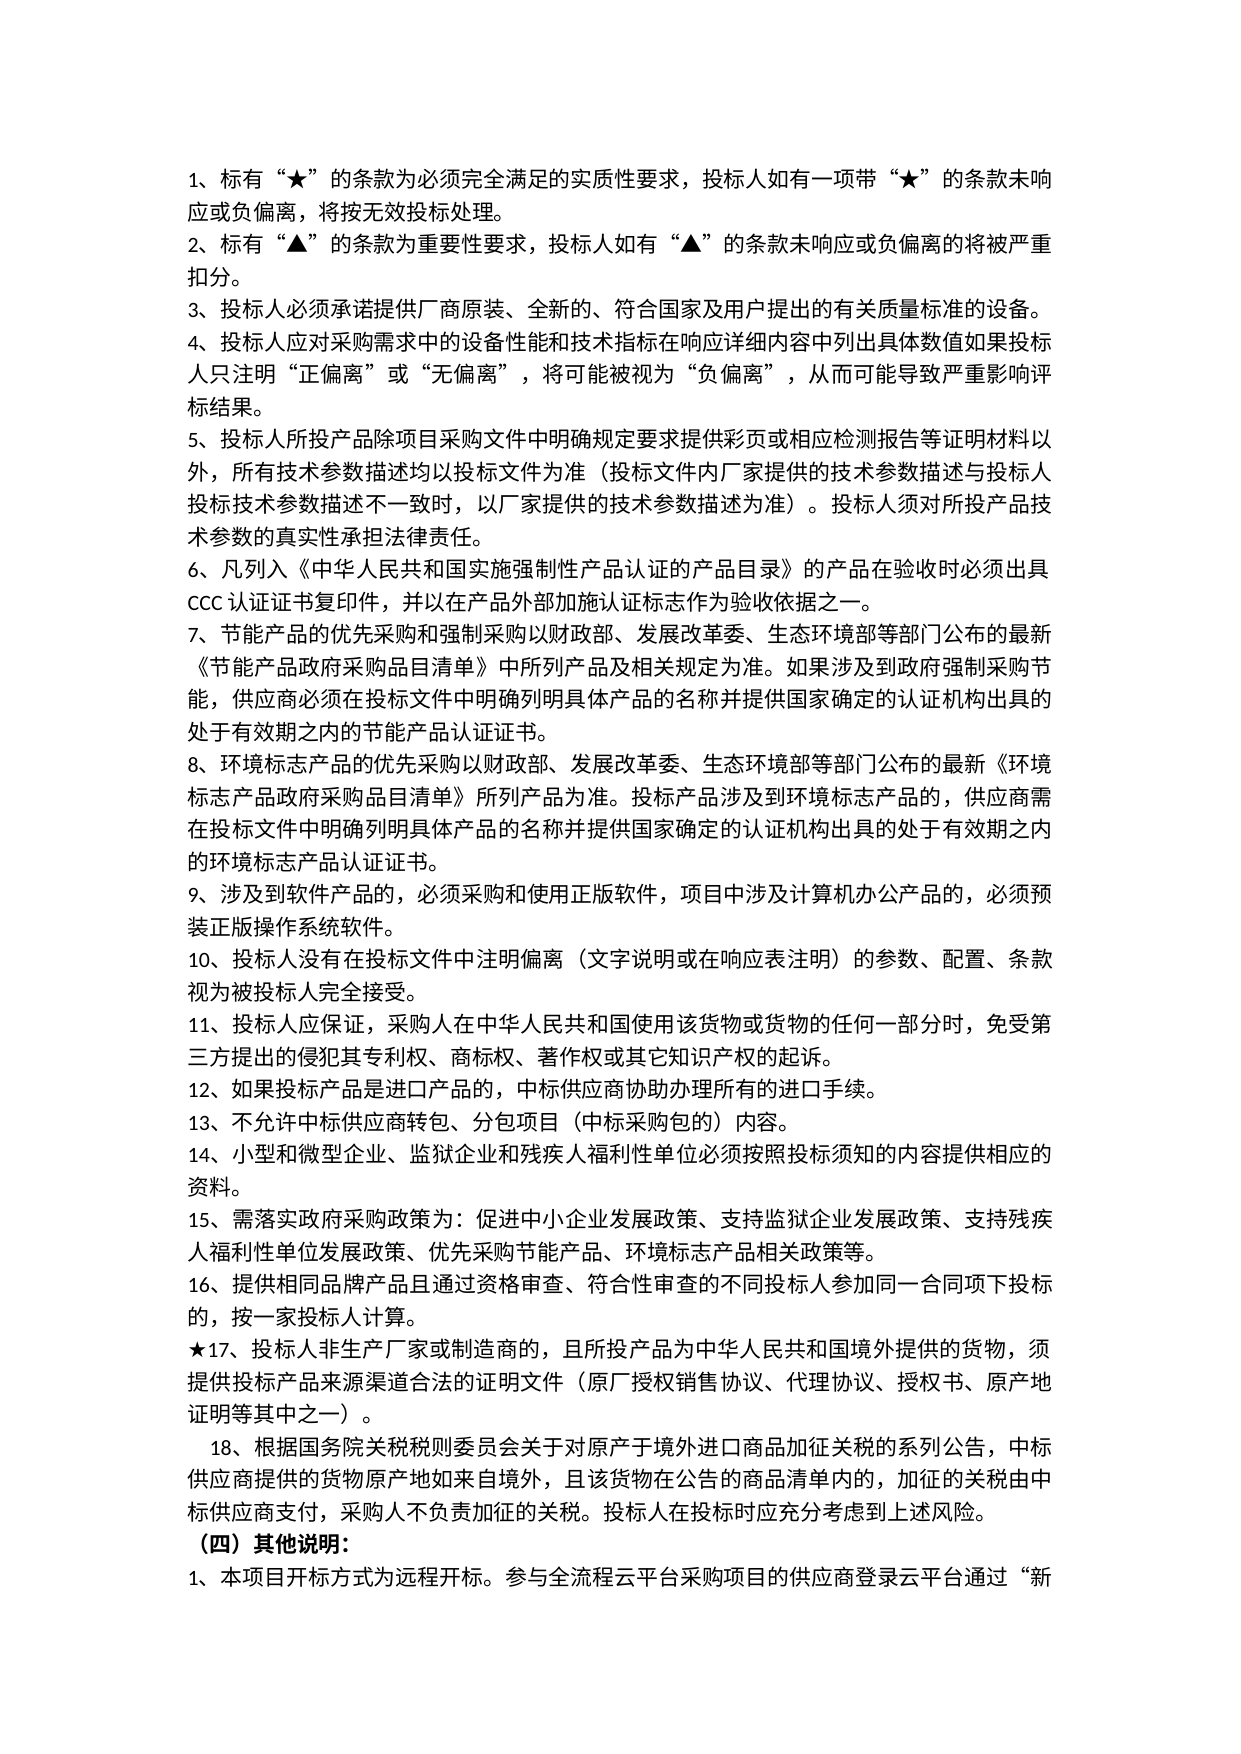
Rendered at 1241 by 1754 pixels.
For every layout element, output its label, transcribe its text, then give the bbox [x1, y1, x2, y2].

text 15、需落实政府采购政策为：促进中小企业发展政策、支持监狱企业发展政策、支持残疾人福利性单位发展政策、优先采购节能产品、环境标志产品相关政策等。 [187, 1202, 1053, 1267]
text 12、如果投标产品是进口产品的，中标供应商协助办理所有的进口手续。 [187, 1072, 1053, 1104]
text 8、环境标志产品的优先采购以财政部、发展改革委、生态环境部等部门公布的最新《环境标志产品政府采购品目清单》所列产品为准。投标产品涉及到环境标志产品的，供应商需在投标文件中明确列明具体产品的名称并提供国家确定的认证机构出具的处于有效期之内的环境标志产品认证证书。 [187, 747, 1053, 877]
text 11、投标人应保证，采购人在中华人民共和国使用该货物或货物的任何一部分时，免受第三方提出的侵犯其专利权、商标权、著作权或其它知识产权的起诉。 [187, 1007, 1053, 1072]
text 4、投标人应对采购需求中的设备性能和技术指标在响应详细内容中列出具体数值如果投标人只注明“正偏离”或“无偏离”，将可能被视为“负偏离”，从而可能导致严重影响评标结果。 [187, 324, 1053, 422]
text 10、投标人没有在投标文件中注明偏离（文字说明或在响应表注明）的参数、配置、条款视为被投标人完全接受。 [187, 942, 1053, 1007]
text 2、标有“▲”的条款为重要性要求，投标人如有“▲”的条款未响应或负偏离的将被严重扣分。 [187, 227, 1053, 292]
text 13、不允许中标供应商转包、分包项目（中标采购包的）内容。 [187, 1104, 1053, 1137]
text （四）其他说明： [187, 1527, 1053, 1559]
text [187, 1559, 1053, 1592]
text 7、节能产品的优先采购和强制采购以财政部、发展改革委、生态环境部等部门公布的最新《节能产品政府采购品目清单》中所列产品及相关规定为准。如果涉及到政府强制采购节能，供应商必须在投标文件中明确列明具体产品的名称并提供国家确定的认证机构出具的处于有效期之内的节能产品认证证书。 [187, 617, 1053, 747]
text 1、标有“★”的条款为必须完全满足的实质性要求，投标人如有一项带“★”的条款未响应或负偏离，将按无效投标处理。 [187, 162, 1053, 227]
text 9、涉及到软件产品的，必须采购和使用正版软件，项目中涉及计算机办公产品的，必须预装正版操作系统软件。 [187, 877, 1053, 942]
text 5、投标人所投产品除项目采购文件中明确规定要求提供彩页或相应检测报告等证明材料以外，所有技术参数描述均以投标文件为准（投标文件内厂家提供的技术参数描述与投标人投标技术参数描述不一致时，以厂家提供的技术参数描述为准）。投标人须对所投产品技术参数的真实性承担法律责任。 [187, 422, 1053, 552]
text ★17、投标人非生产厂家或制造商的，且所投产品为中华人民共和国境外提供的货物，须提供投标产品来源渠道合法的证明文件（原厂授权销售协议、代理协议、授权书、原产地证明等其中之一）。 [187, 1332, 1053, 1429]
text 18、根据国务院关税税则委员会关于对原产于境外进口商品加征关税的系列公告，中标供应商提供的货物原产地如来自境外，且该货物在公告的商品清单内的，加征的关税由中标供应商支付，采购人不负责加征的关税。投标人在投标时应充分考虑到上述风险。 [187, 1429, 1053, 1527]
text 16、提供相同品牌产品且通过资格审查、符合性审查的不同投标人参加同一合同项下投标的，按一家投标人计算。 [187, 1267, 1053, 1332]
text 14、小型和微型企业、监狱企业和残疾人福利性单位必须按照投标须知的内容提供相应的资料。 [187, 1137, 1053, 1202]
text 3、投标人必须承诺提供厂商原装、全新的、符合国家及用户提出的有关质量标准的设备。 [187, 292, 1053, 324]
text 6、凡列入《中华人民共和国实施强制性产品认证的产品目录》的产品在验收时必须出具CCC认证证书复印件，并以在产品外部加施认证标志作为验收依据之一。 [187, 552, 1053, 617]
